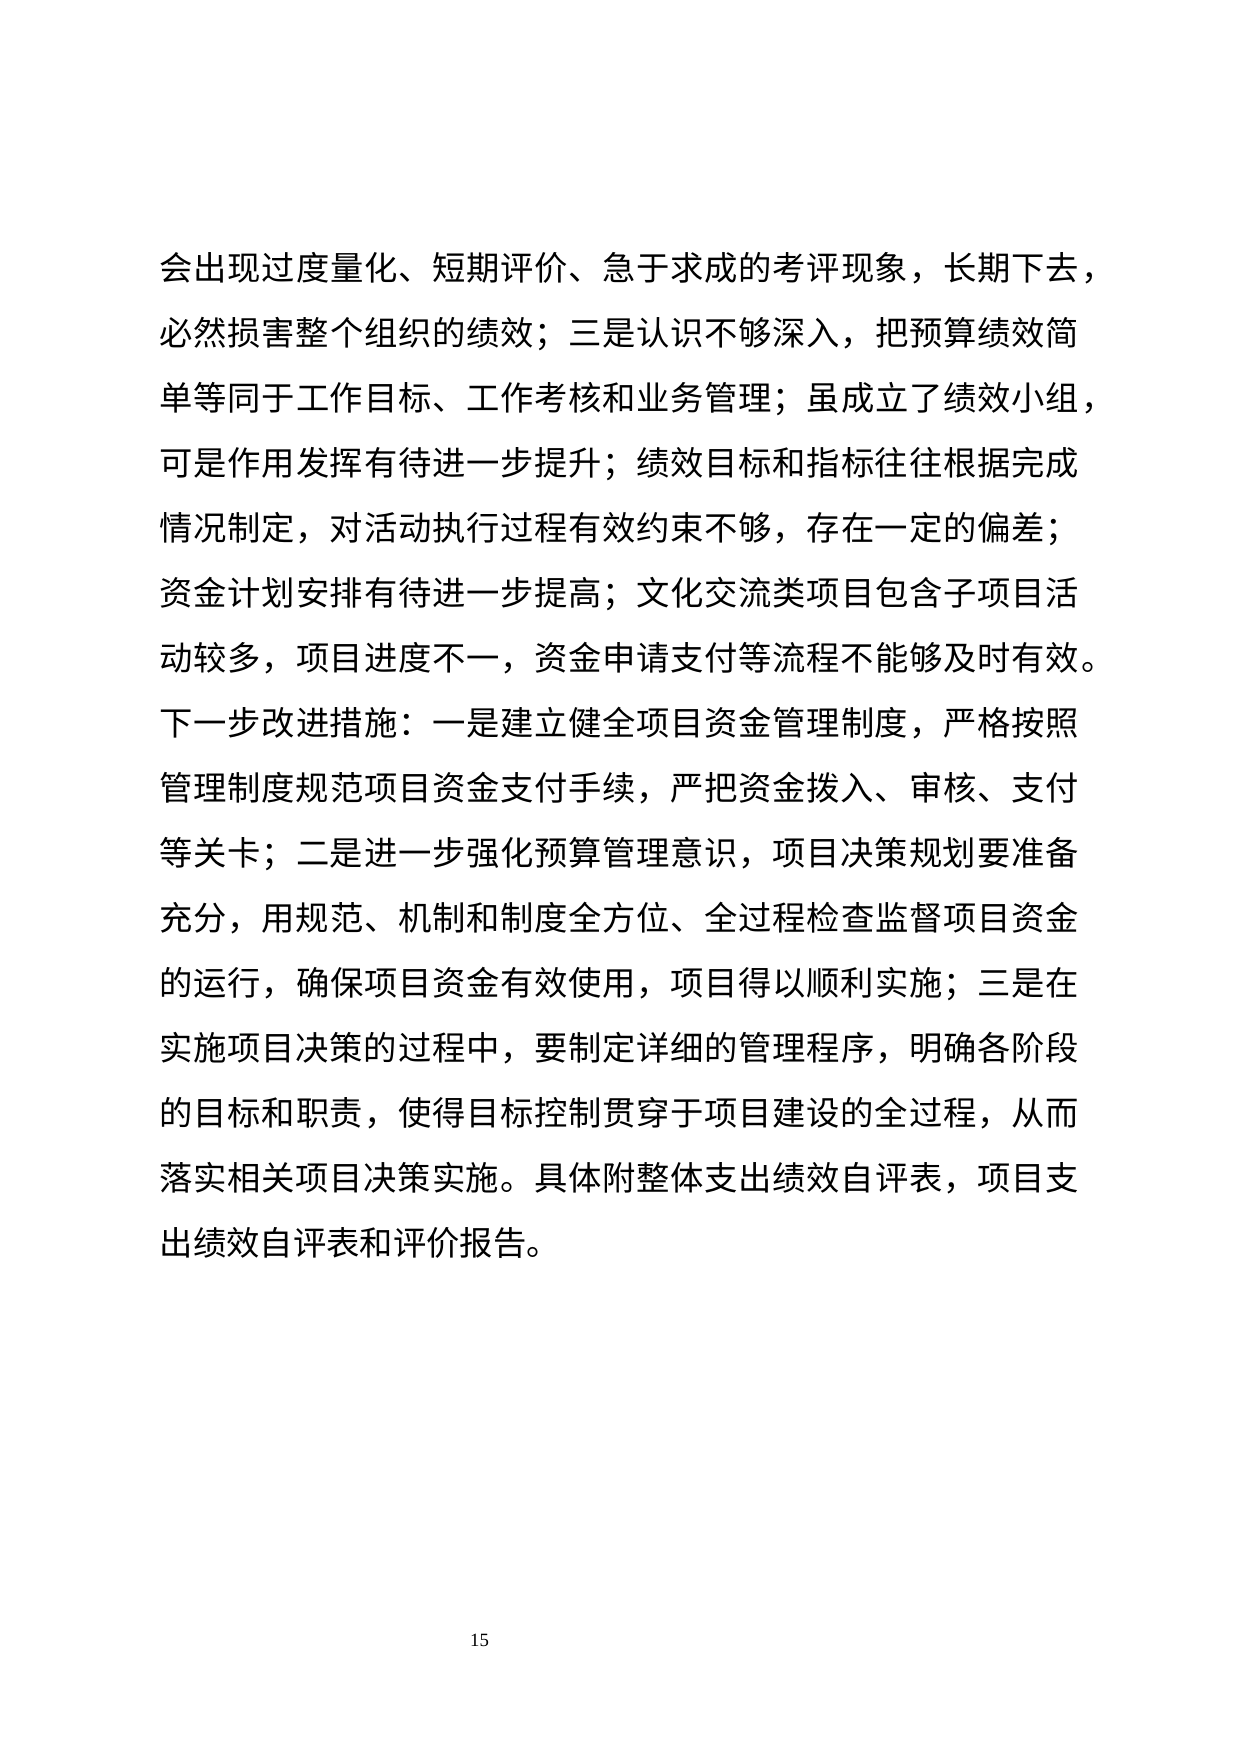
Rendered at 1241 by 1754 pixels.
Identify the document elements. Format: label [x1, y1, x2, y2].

text [159, 233, 1081, 1273]
